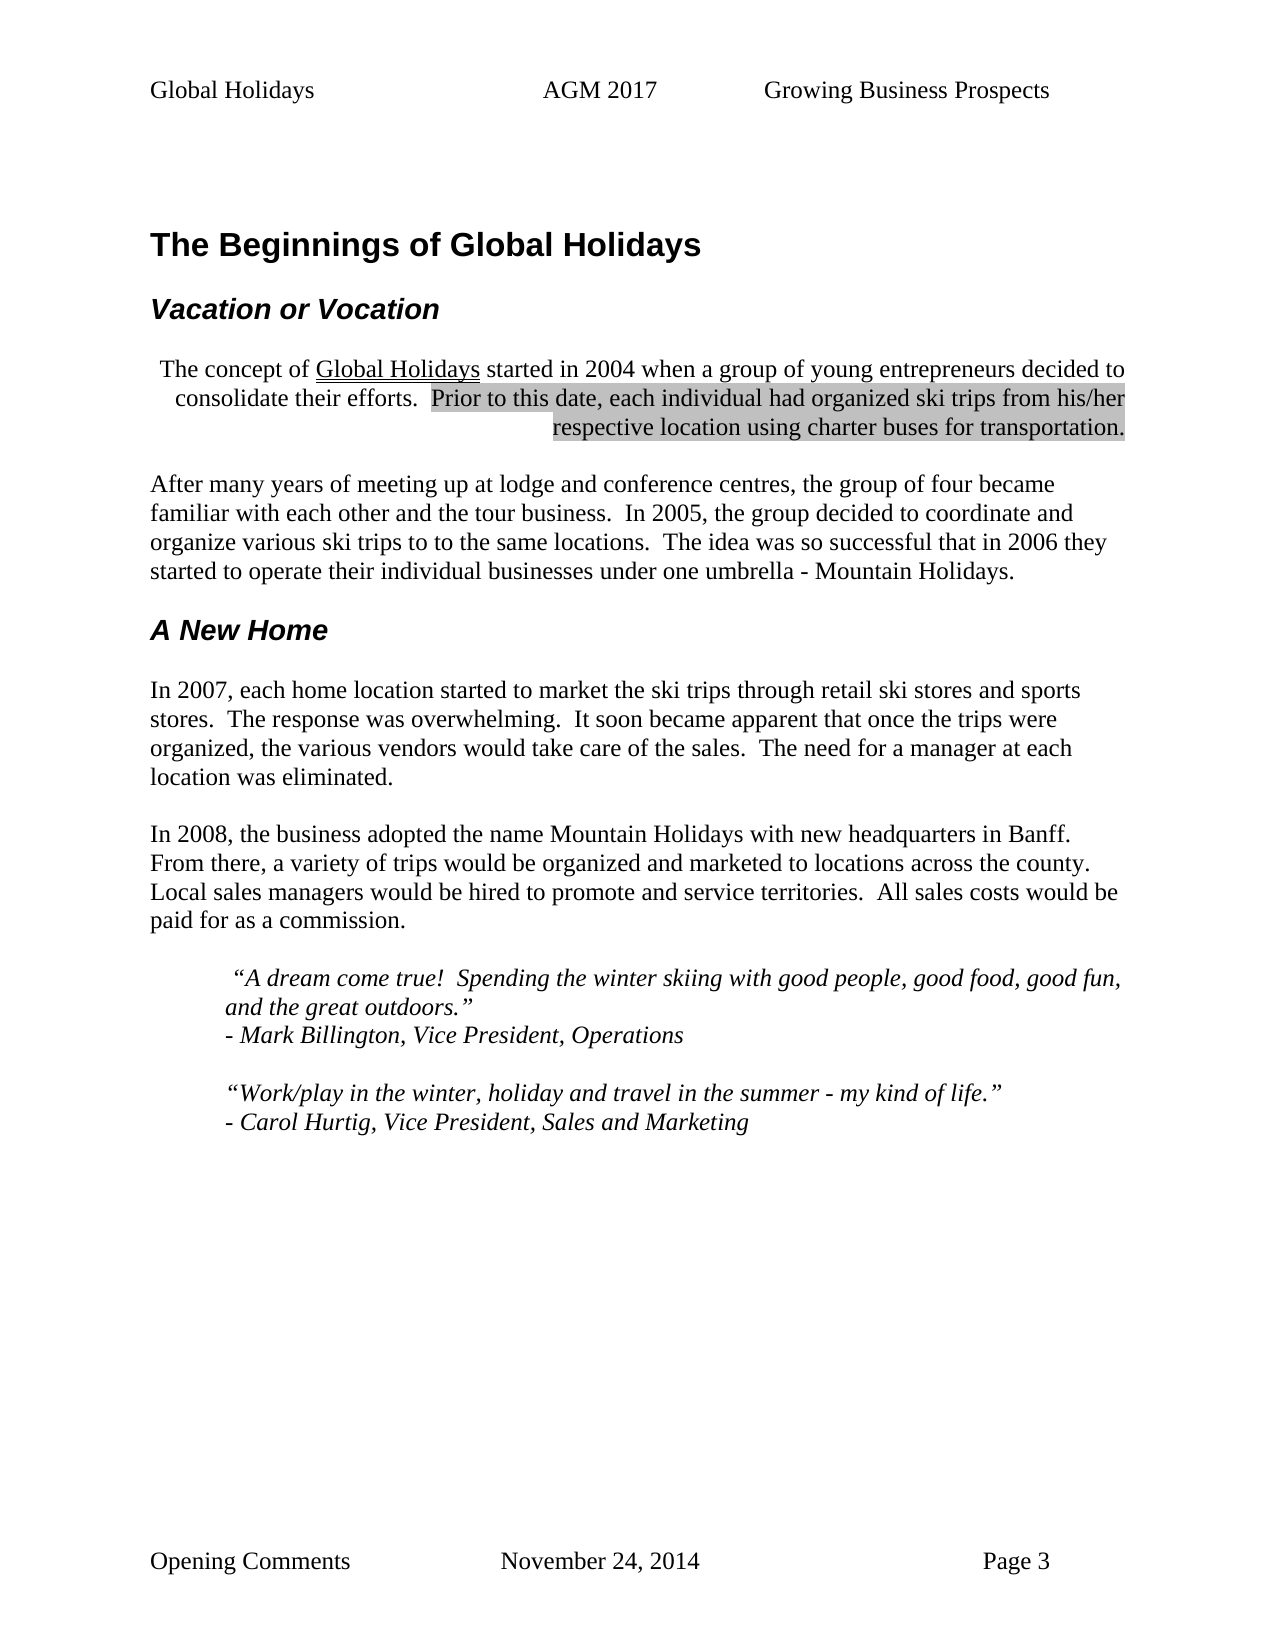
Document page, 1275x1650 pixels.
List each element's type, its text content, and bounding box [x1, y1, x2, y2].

text In 2008, the business adopted the name Mountain Holidays with new headquarters in Banff. From there, a variety of trips would be organized and marketed to locations across the county. Local sales managers would be hired to promote and service territories. All sales costs would be paid for as a commission. [150, 819, 1125, 934]
text “A dream come true! Spending the winter skiing with good people, good food, good fun, and the great outdoors.” - Mark Billington, Vice President, Operations [225, 963, 1125, 1049]
text In 2007, each home location started to market the ski trips through retail ski stores and sports stores. The response was overwhelming. It soon became apparent that once the trips were organized, the various vendors would take care of the sales. The need for a manager at each location was eliminated. [150, 676, 1125, 791]
text The Beginnings of Global Holidays [150, 225, 1125, 263]
text Vacation or Vocation [150, 292, 1125, 326]
text A New Home [150, 613, 1125, 647]
text “Work/play in the winter, holiday and travel in the summer - my kind of life.” - Carol Hurtig, Vice President, Sales and Marketing [225, 1078, 1125, 1136]
text After many years of meeting up at lodge and conference centres, the group of four became familiar with each other and the tour business. In 2005, the group decided to coordinate and organize various ski trips to to the same locations. The idea was so successful that in 2006 they started to operate their individual businesses under one umbrella - Mountain Holidays. [150, 469, 1125, 584]
text The concept of Global Holidays started in 2004 when a group of young entrepreneurs decided to consolidate their efforts. Prior to this date, each individual had organized ski trips from his/her respective location using charter buses for transportation. [150, 354, 1125, 441]
